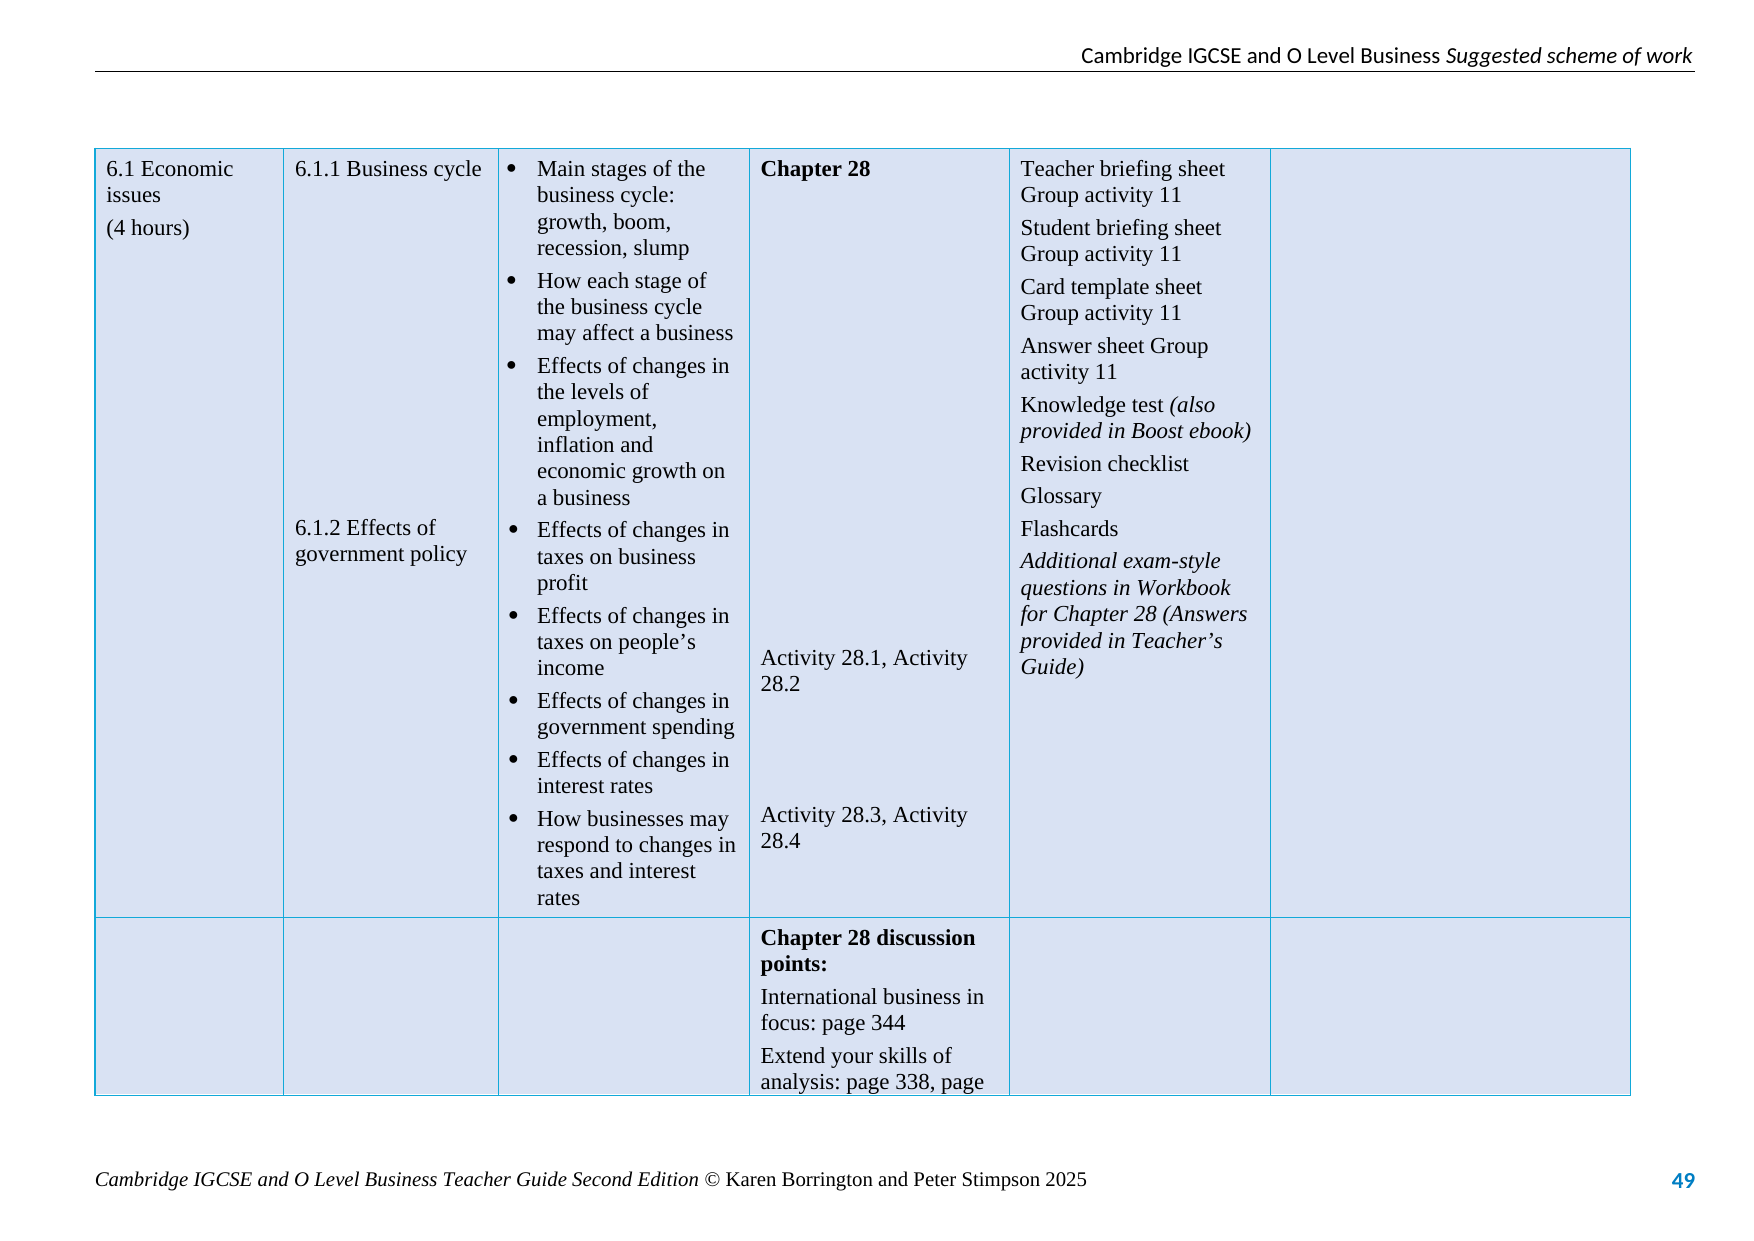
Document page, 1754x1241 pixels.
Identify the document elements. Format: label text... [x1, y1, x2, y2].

table_cell [96, 918, 283, 1094]
table_cell Chapter 28 Activity 28.1, Activity 28.2 Activity 28.3, Activity 28.4 [750, 149, 1009, 917]
table_cell 6.1.1 Business cycle 6.1.2 Effects of government policy [284, 149, 498, 917]
table_cell 6.1 Economic issues (4 hours) [96, 149, 283, 917]
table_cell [750, 918, 1009, 1094]
table_cell [1010, 918, 1270, 1094]
table_cell [499, 918, 749, 1094]
table_cell [1271, 918, 1630, 1094]
table_cell [1271, 149, 1630, 917]
table_cell Main stages of the business cycle: growth, boom, recession, slump How each stage of the business cycle may affect a business Effects of changes in the levels of employment, inflation and economic growth on a business Effects of changes in taxes on business profit Effects of changes in taxes on people’s income Effects of changes in government spending Effects of changes in interest rates How businesses may respond to changes in taxes and interest rates [499, 149, 749, 917]
table_cell [284, 918, 498, 1094]
table_cell Teacher briefing sheet Group activity 11 Student briefing sheet Group activity 11 Card template sheet Group activity 11 Answer sheet Group activity 11 Knowledge test (also provided in Boost ebook) Revision checklist Glossary Flashcards Additional exam-style questions in Workbook for Chapter 28 (Answers provided in Teacher’s Guide) [1010, 149, 1270, 917]
